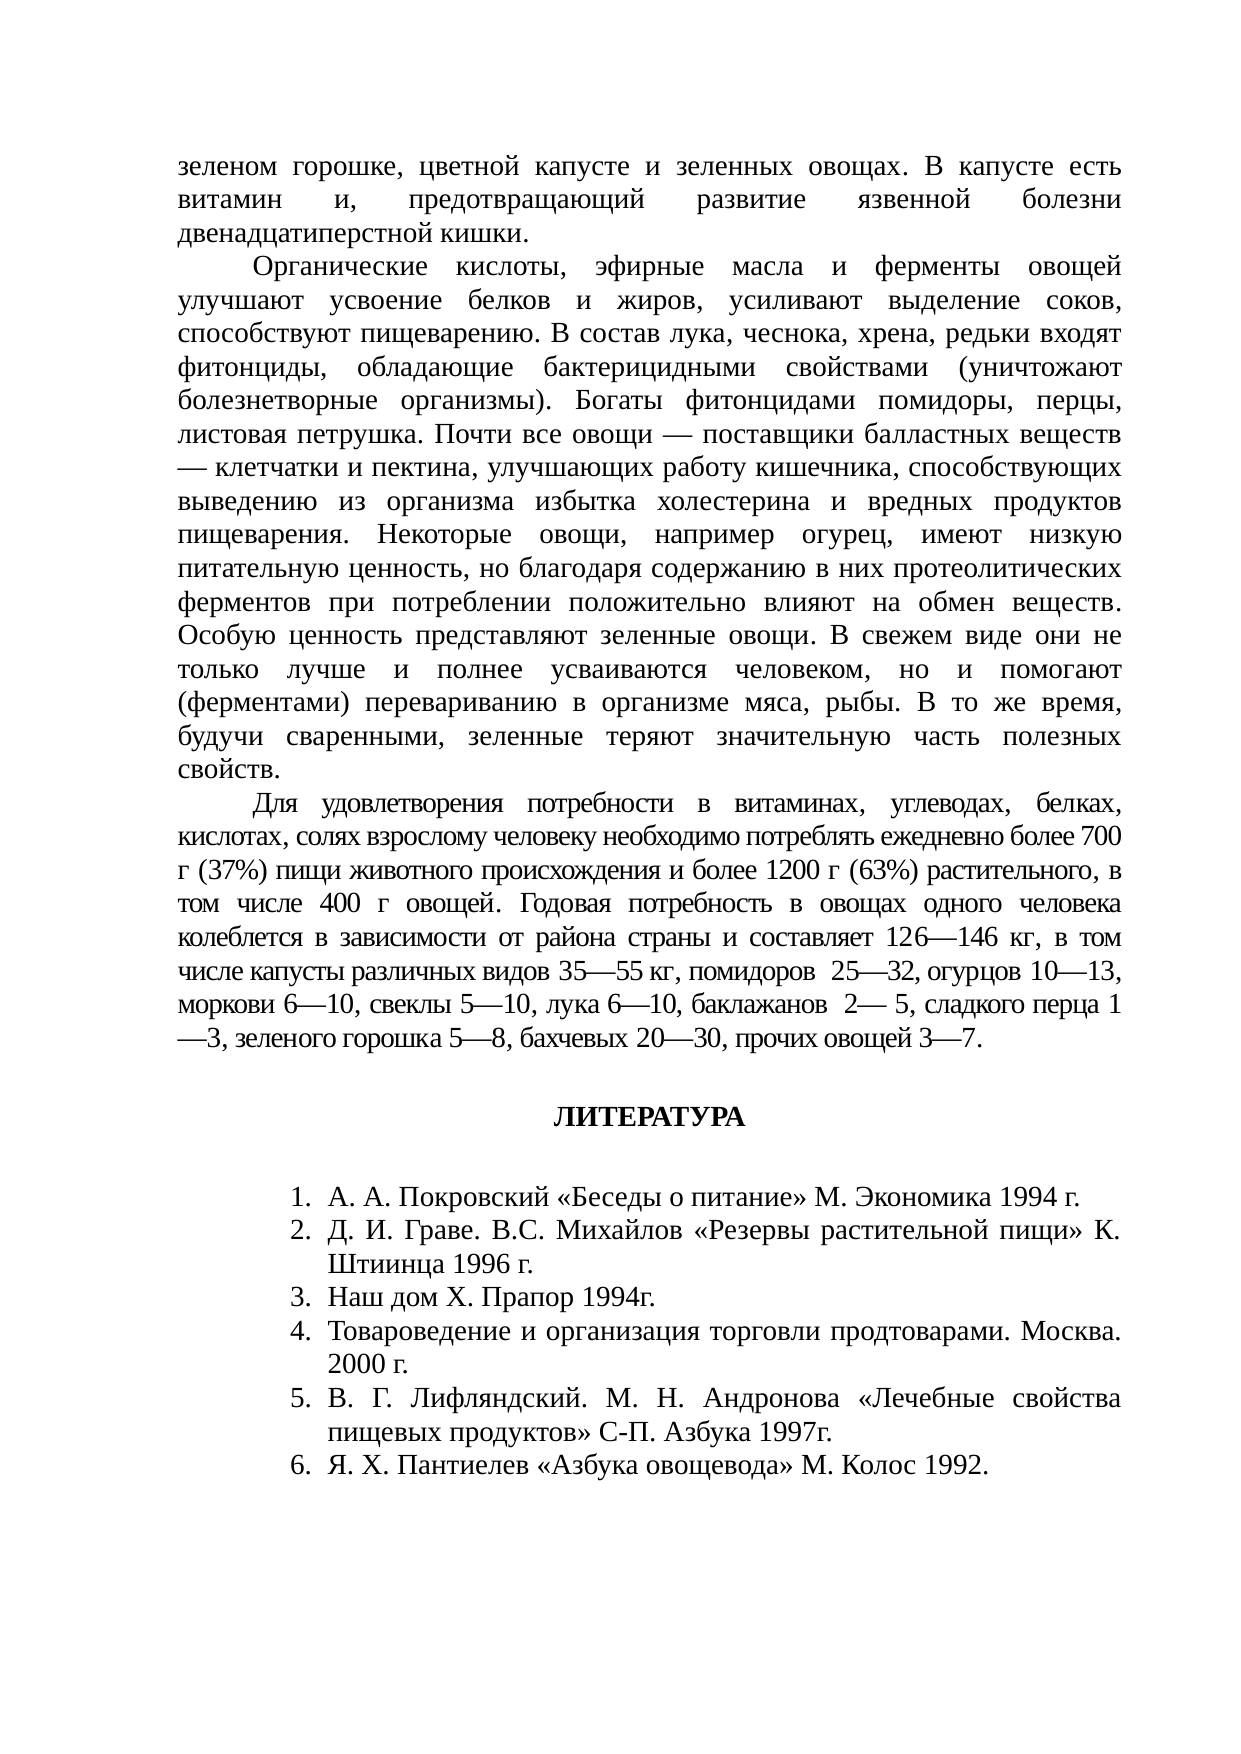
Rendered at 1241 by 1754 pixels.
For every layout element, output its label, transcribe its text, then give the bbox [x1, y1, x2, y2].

text Для удовлетворения потребности в витаминах, углеводах, белках, кислотах, солях взрослому человеку необходимо потреблять ежедневно более 700 г (37%) пищи животного происхождения и более 1200 г (63%) растительного, в том числе 400 г овощей. Годовая потребность в овощах одного человека колеблется в зависимости от района страны и составляет 126—146 кг, в том числе капусты различных видов 35—55 кг, помидоров 25—32, огурцов 10—13, моркови 6—10, свеклы 5—10, лука 6—10, баклажанов 2— 5, сладкого перца 1—3, зеленого горошка 5—8, бахчевых 20—30, прочих овощей 3—7. [177, 785, 1122, 1053]
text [177, 148, 1122, 248]
text Органические кислоты, эфирные масла и ферменты овощей улучшают усвоение белков и жиров, усиливают выделение соков, способствуют пищеварению. В состав лука, чеснока, хрена, редьки входят фитонциды, обладающие бактерицидными свойствами (уничтожают болезнетворные организмы). Богаты фитонцидами помидоры, перцы, листовая петрушка. Почти все овощи — поставщики балластных веществ — клетчатки и пектина, улучшающих работу кишечника, способствующих выведению из организма избытка холестерина и вредных продуктов пищеварения. Некоторые овощи, например огурец, имеют низкую питательную ценность, но благодаря содержанию в них протеолитических ферментов при потреблении положительно влияют на обмен веществ. Особую ценность представляют зеленные овощи. В свежем виде они не только лучше и полнее усваиваются человеком, но и помогают (ферментами) перевариванию в организме мяса, рыбы. В то же время, будучи сваренными, зеленные теряют значительную часть полезных свойств. [177, 248, 1122, 785]
list Я. Х. Пантиелев «Азбука овощевода» М. Колос 1992. [290, 1447, 1122, 1481]
subtitle Литература [177, 1099, 1122, 1133]
list Товароведение и организация торговли продтоварами. Москва. 2000 г. [290, 1313, 1122, 1380]
list А. А. Покровский «Беседы о питание» М. Экономика 1994 г. [290, 1179, 1122, 1212]
list В. Г. Лифляндский. М. Н. Андронова «Лечебные свойства пищевых продуктов» С-П. Азбука 1997г. [290, 1380, 1122, 1447]
list Д. И. Граве. В.С. Михайлов «Резервы растительной пищи» К. Штиинца 1996 г. [290, 1212, 1122, 1279]
list Наш дом Х. Прапор 1994г. [290, 1279, 1122, 1313]
